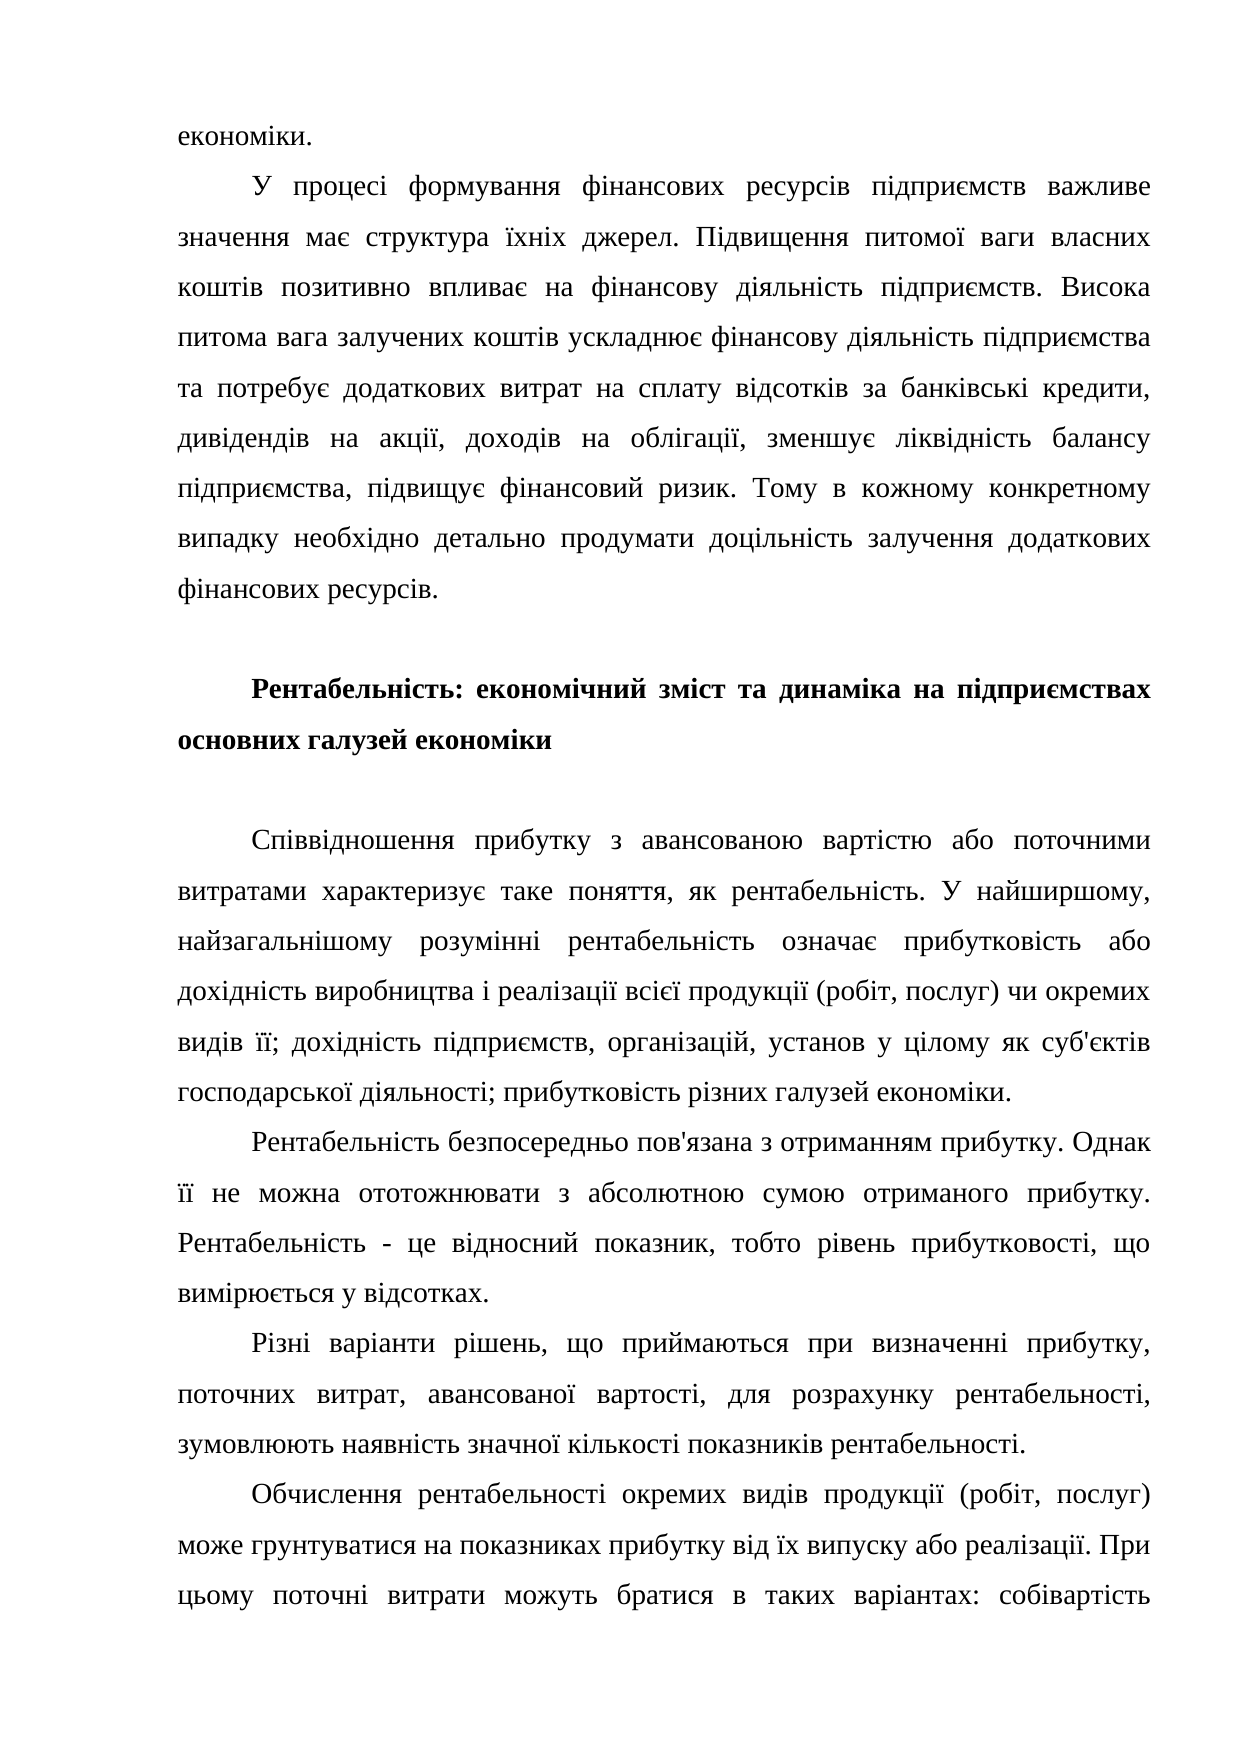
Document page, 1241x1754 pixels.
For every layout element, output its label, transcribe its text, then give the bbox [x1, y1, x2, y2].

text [177, 1477, 1152, 1611]
text Рентабельність безпосередньо пов'язана з отриманням прибутку. Однак її не можна ототожнювати з абсолютною сумою отриманого прибутку. Рентабельність - це відносний показник, тобто рівень прибутковості, що вимірюється у відсотках. [177, 1124, 1152, 1309]
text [177, 118, 1152, 152]
text Співвідношення прибутку з авансованою вартістю або поточними витратами характеризує таке поняття, як рентабельність. У найширшому, найзагальнішому розумінні рентабельність означає прибутковість або дохідність виробництва і реалізації всієї продукції (робіт, послуг) чи окремих видів її; дохідність підприємств, організацій, установ у цілому як суб'єктів господарської діяльності; прибутковість різних галузей економіки. [177, 822, 1152, 1108]
text У процесі формування фінансових ресурсів підприємств важливе значення має структура їхніх джерел. Підвищення питомої ваги власних коштів позитивно впливає на фінансову діяльність підприємств. Висока питома вага залучених коштів ускладнює фінансову діяльність підприємства та потребує додаткових витрат на сплату відсотків за банківські кредити, дивідендів на акції, доходів на облігації, зменшує ліквідність балансу підприємства, підвищує фінансовий ризик. Тому в кожному конкретному випадку необхідно детально продумати доцільність залучення додаткових фінансових ресурсів. [177, 168, 1152, 604]
text Різні варіанти рішень, що приймаються при визначенні прибутку, поточних витрат, авансованої вартості, для розрахунку рентабельності, зумовлюють наявність значної кількості показників рентабельності. [177, 1326, 1152, 1460]
text Рентабельність: економічний зміст та динаміка на підприємствах основних галузей економіки [177, 672, 1152, 755]
